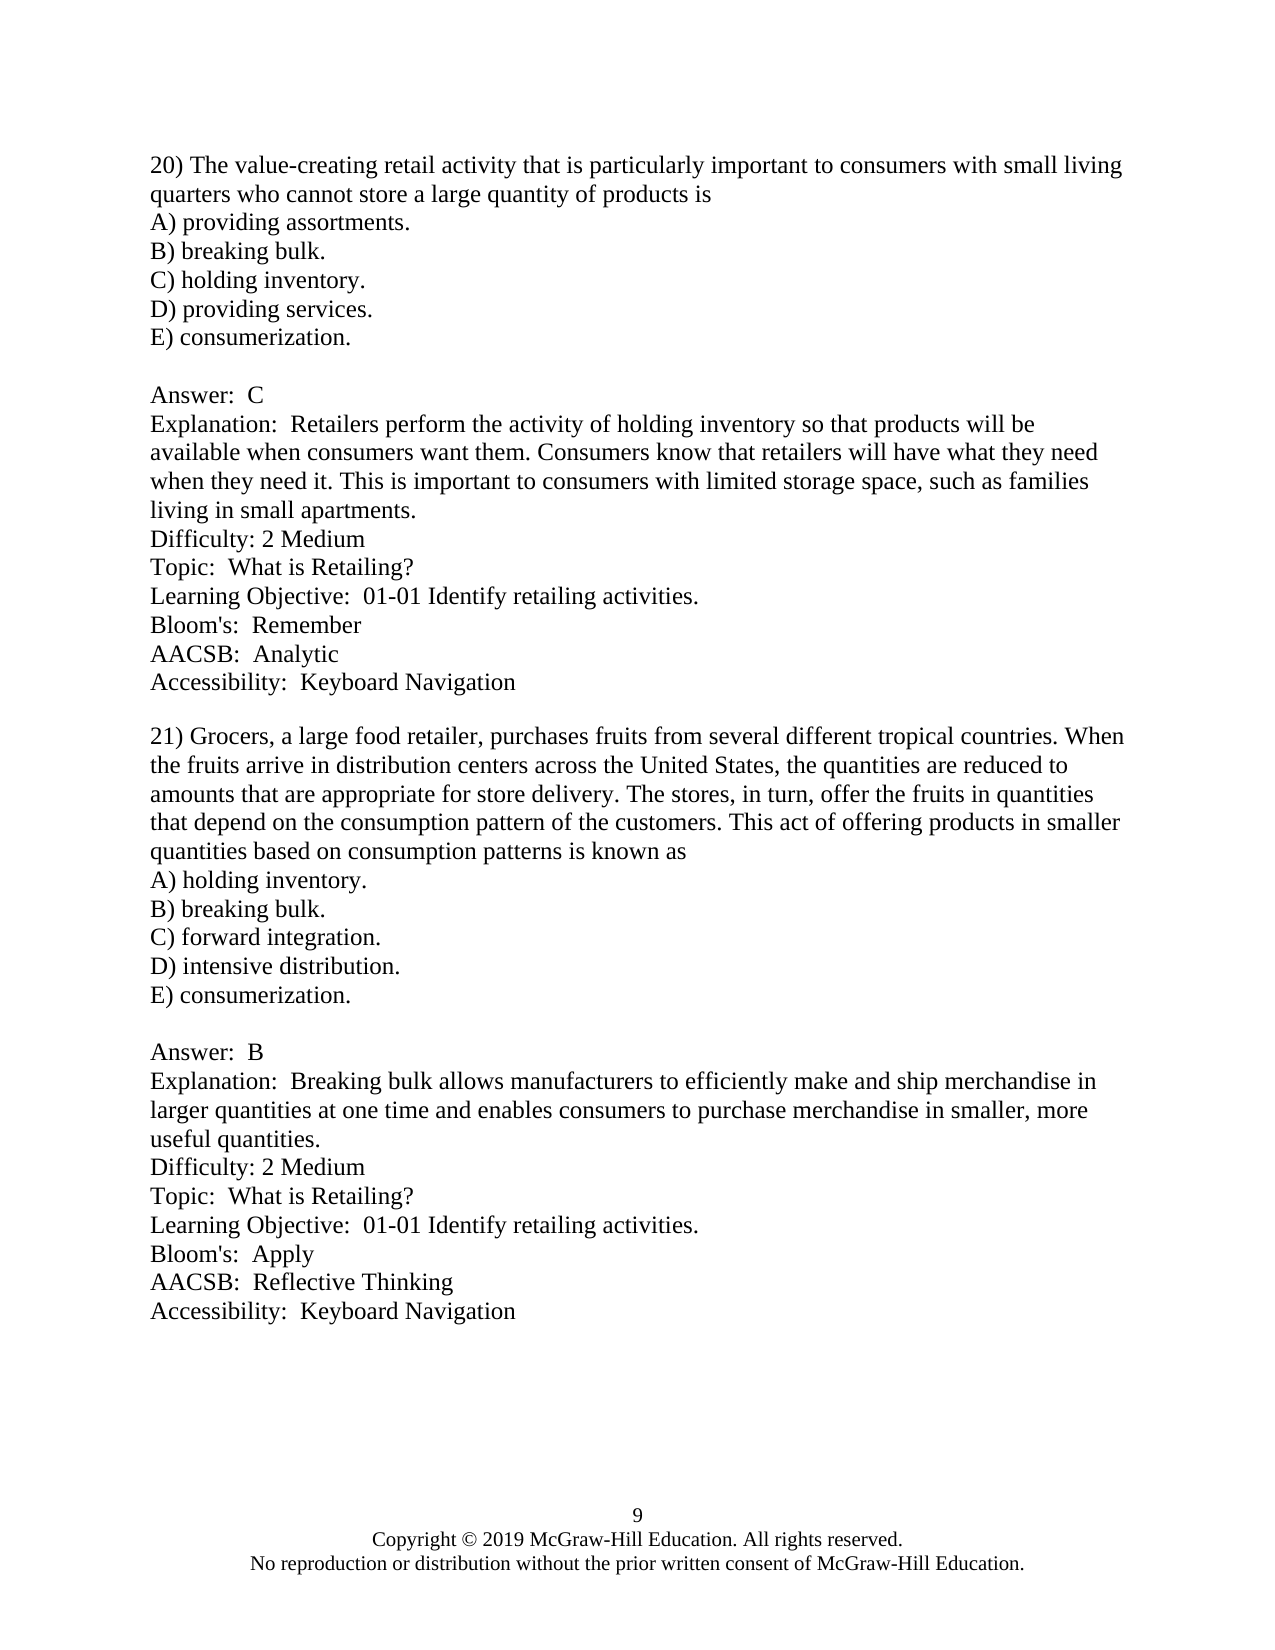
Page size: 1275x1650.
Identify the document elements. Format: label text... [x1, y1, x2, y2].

text Learning Objective: 01-01 Identify retailing activities. [150, 1210, 1125, 1239]
text Bloom's: Remember [150, 610, 1125, 639]
text Answer: B [150, 1037, 1125, 1066]
text Learning Objective: 01-01 Identify retailing activities. [150, 581, 1125, 610]
text D) providing services. [150, 294, 1125, 322]
text B) breaking bulk. [150, 236, 1125, 265]
text E) consumerization. [150, 322, 1125, 351]
text Difficulty: 2 Medium [150, 524, 1125, 552]
text E) consumerization. [150, 980, 1125, 1009]
text A) holding inventory. [150, 865, 1125, 894]
text AACSB: Reflective Thinking [150, 1267, 1125, 1296]
text Explanation: Breaking bulk allows manufacturers to efficiently make and ship merchandise in larger quantities at one time and enables consumers to purchase merchandise in smaller, more useful quantities. [150, 1066, 1125, 1152]
text Topic: What is Retailing? [150, 1181, 1125, 1210]
text D) intensive distribution. [150, 951, 1125, 980]
text B) breaking bulk. [150, 894, 1125, 922]
text Accessibility: Keyboard Navigation [150, 1296, 1125, 1325]
text A) providing assortments. [150, 207, 1125, 236]
text 21) Grocers, a large food retailer, purchases fruits from several different tropical countries. When the fruits arrive in distribution centers across the United States, the quantities are reduced to amounts that are appropriate for store delivery. The stores, in turn, offer the fruits in quantities that depend on the consumption pattern of the customers. This act of offering products in smaller quantities based on consumption patterns is known as [150, 721, 1125, 865]
text Answer: C [150, 380, 1125, 409]
text Explanation: Retailers perform the activity of holding inventory so that products will be available when consumers want them. Consumers know that retailers will have what they need when they need it. This is important to consumers with limited storage space, such as families living in small apartments. [150, 409, 1125, 524]
text Topic: What is Retailing? [150, 552, 1125, 581]
text 20) The value-creating retail activity that is particularly important to consumers with small living quarters who cannot store a large quantity of products is [150, 150, 1125, 207]
text Bloom's: Apply [150, 1239, 1125, 1267]
text C) forward integration. [150, 922, 1125, 951]
text Difficulty: 2 Medium [150, 1152, 1125, 1181]
text C) holding inventory. [150, 265, 1125, 294]
text Accessibility: Keyboard Navigation [150, 667, 1125, 696]
text AACSB: Analytic [150, 639, 1125, 667]
